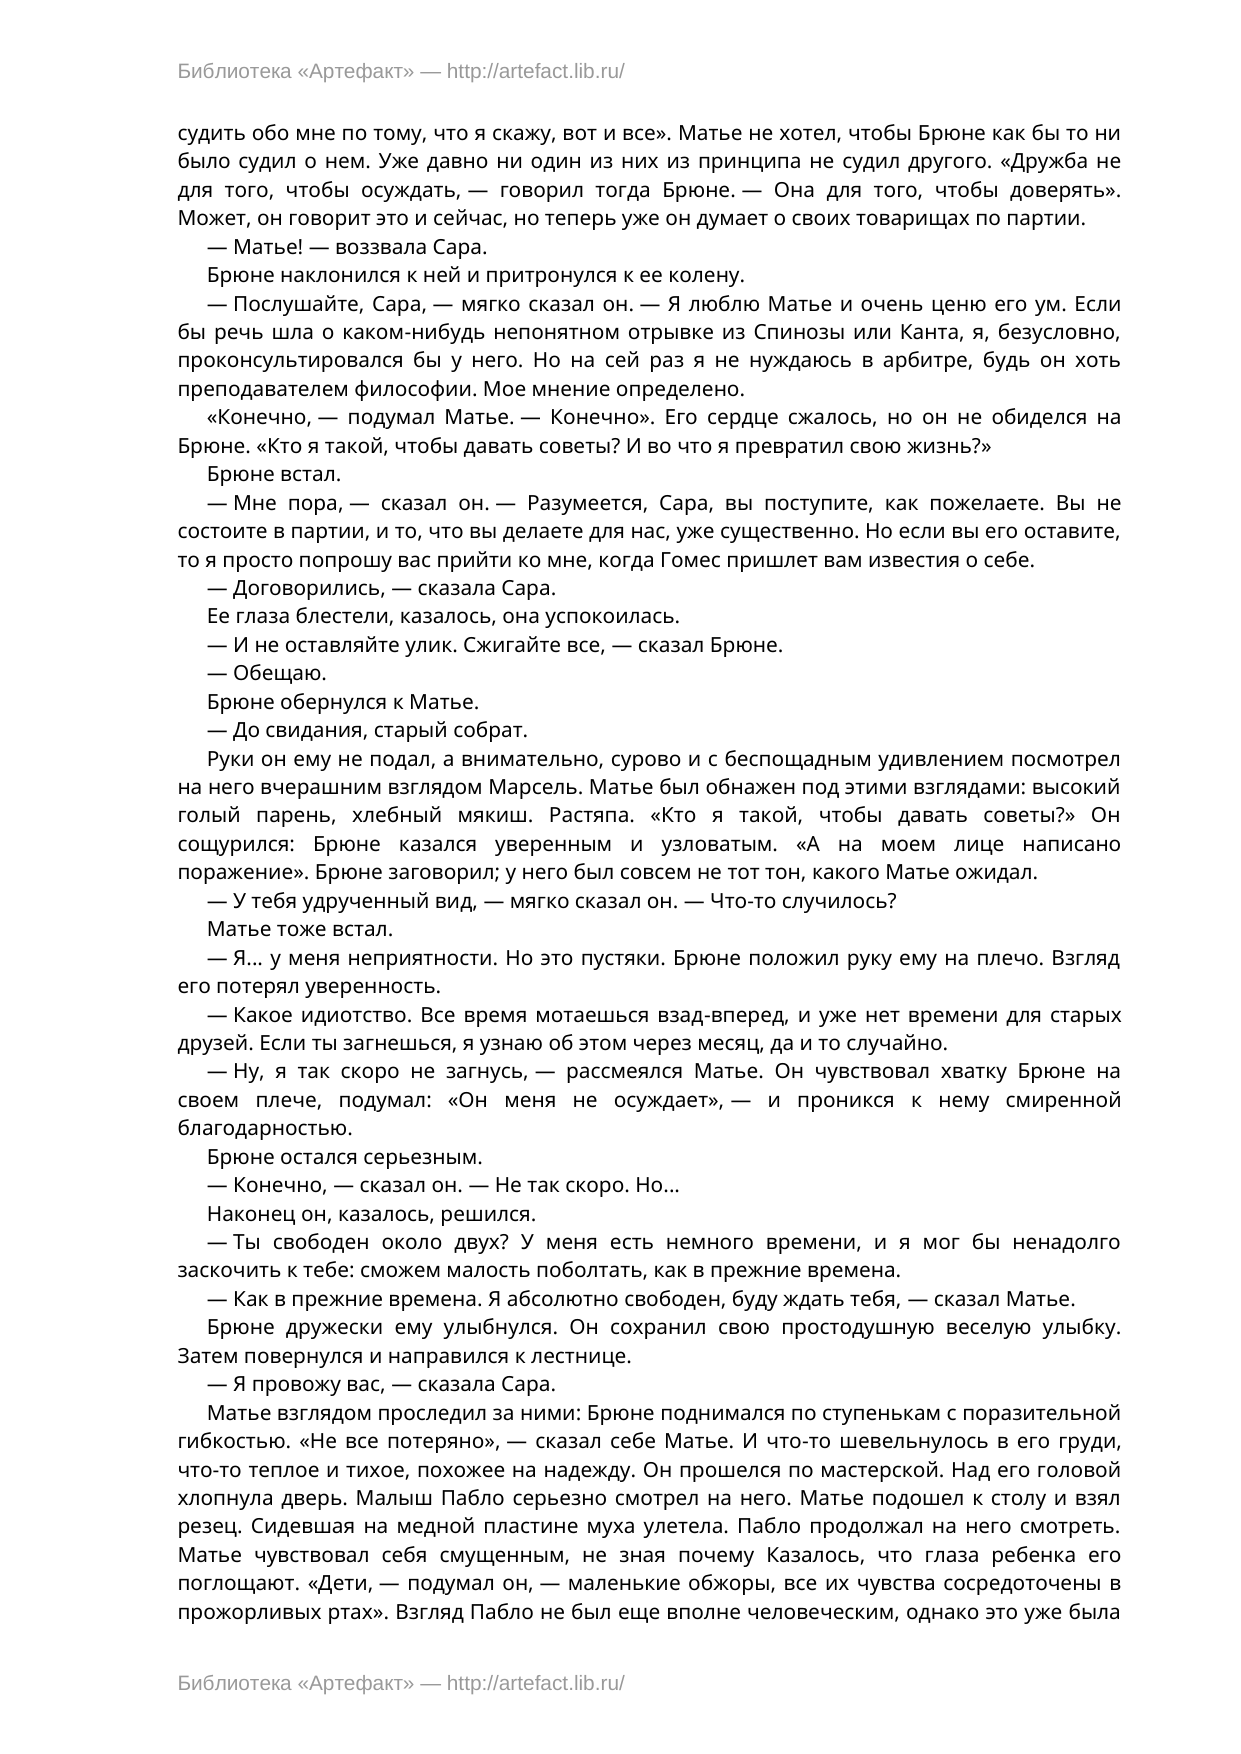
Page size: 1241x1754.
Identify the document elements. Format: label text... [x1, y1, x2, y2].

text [177, 118, 1122, 232]
text — Я провожу вас, — сказала Сара. [177, 1369, 1122, 1398]
text Брюне наклонился к ней и притронулся к ее колену. [177, 260, 1122, 289]
text — Как в прежние времена. Я абсолютно свободен, буду ждать тебя, — сказал Матье. [177, 1284, 1122, 1312]
text — До свидания, старый собрат. [177, 715, 1122, 744]
text — Какое идиотство. Все время мотаешься взад-вперед, и уже нет времени для старых друзей. Если ты загнешься, я узнаю об этом через месяц, да и то случайно. [177, 1000, 1122, 1057]
text Брюне остался серьезным. [177, 1142, 1122, 1170]
text Брюне встал. [177, 459, 1122, 488]
text — Обещаю. [177, 658, 1122, 687]
text — У тебя удрученный вид, — мягко сказал он. — Что-то случилось? [177, 886, 1122, 914]
text — И не оставляйте улик. Сжигайте все, — сказал Брюне. [177, 630, 1122, 658]
text Руки он ему не подал, а внимательно, сурово и с беспощадным удивлением посмотрел на него вчерашним взглядом Марсель. Матье был обнажен под этими взглядами: высокий голый парень, хлебный мякиш. Растяпа. «Кто я такой, чтобы давать советы?» Он сощурился: Брюне казался уверенным и узловатым. «А на моем лице написано поражение». Брюне заговорил; у него был совсем не тот тон, какого Матье ожидал. [177, 744, 1122, 886]
text — Ну, я так скоро не загнусь, — рассмеялся Матье. Он чувствовал хватку Брюне на своем плече, подумал: «Он меня не осуждает», — и проникся к нему смиренной благодарностью. [177, 1057, 1122, 1142]
text «Конечно, — подумал Матье. — Конечно». Его сердце сжалось, но он не обиделся на Брюне. «Кто я такой, чтобы давать советы? И во что я превратил свою жизнь?» [177, 402, 1122, 459]
text — Я... у меня неприятности. Но это пустяки. Брюне положил руку ему на плечо. Взгляд его потерял уверенность. [177, 943, 1122, 1000]
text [177, 1398, 1122, 1625]
text Матье тоже встал. [177, 914, 1122, 943]
text Наконец он, казалось, решился. [177, 1199, 1122, 1227]
text Брюне дружески ему улыбнулся. Он сохранил свою простодушную веселую улыбку. Затем повернулся и направился к лестнице. [177, 1312, 1122, 1369]
text — Послушайте, Сара, — мягко сказал он. — Я люблю Матье и очень ценю его ум. Если бы речь шла о каком-нибудь непонятном отрывке из Спинозы или Канта, я, безусловно, проконсультировался бы у него. Но на сей раз я не нуждаюсь в арбитре, будь он хоть преподавателем философии. Мое мнение определено. [177, 289, 1122, 402]
text — Ты свободен около двух? У меня есть немного времени, и я мог бы ненадолго заскочить к тебе: сможем малость поболтать, как в прежние времена. [177, 1227, 1122, 1284]
text — Договорились, — сказала Сара. [177, 573, 1122, 602]
text — Конечно, — сказал он. — Не так скоро. Но... [177, 1170, 1122, 1199]
text — Мне пора, — сказал он. — Разумеется, Сара, вы поступите, как пожелаете. Вы не состоите в партии, и то, что вы делаете для нас, уже существенно. Но если вы его оставите, то я просто попрошу вас прийти ко мне, когда Гомес пришлет вам известия о себе. [177, 488, 1122, 573]
text Ее глаза блестели, казалось, она успокоилась. [177, 602, 1122, 630]
text Брюне обернулся к Матье. [177, 687, 1122, 715]
text — Матье! — воззвала Сара. [177, 232, 1122, 260]
